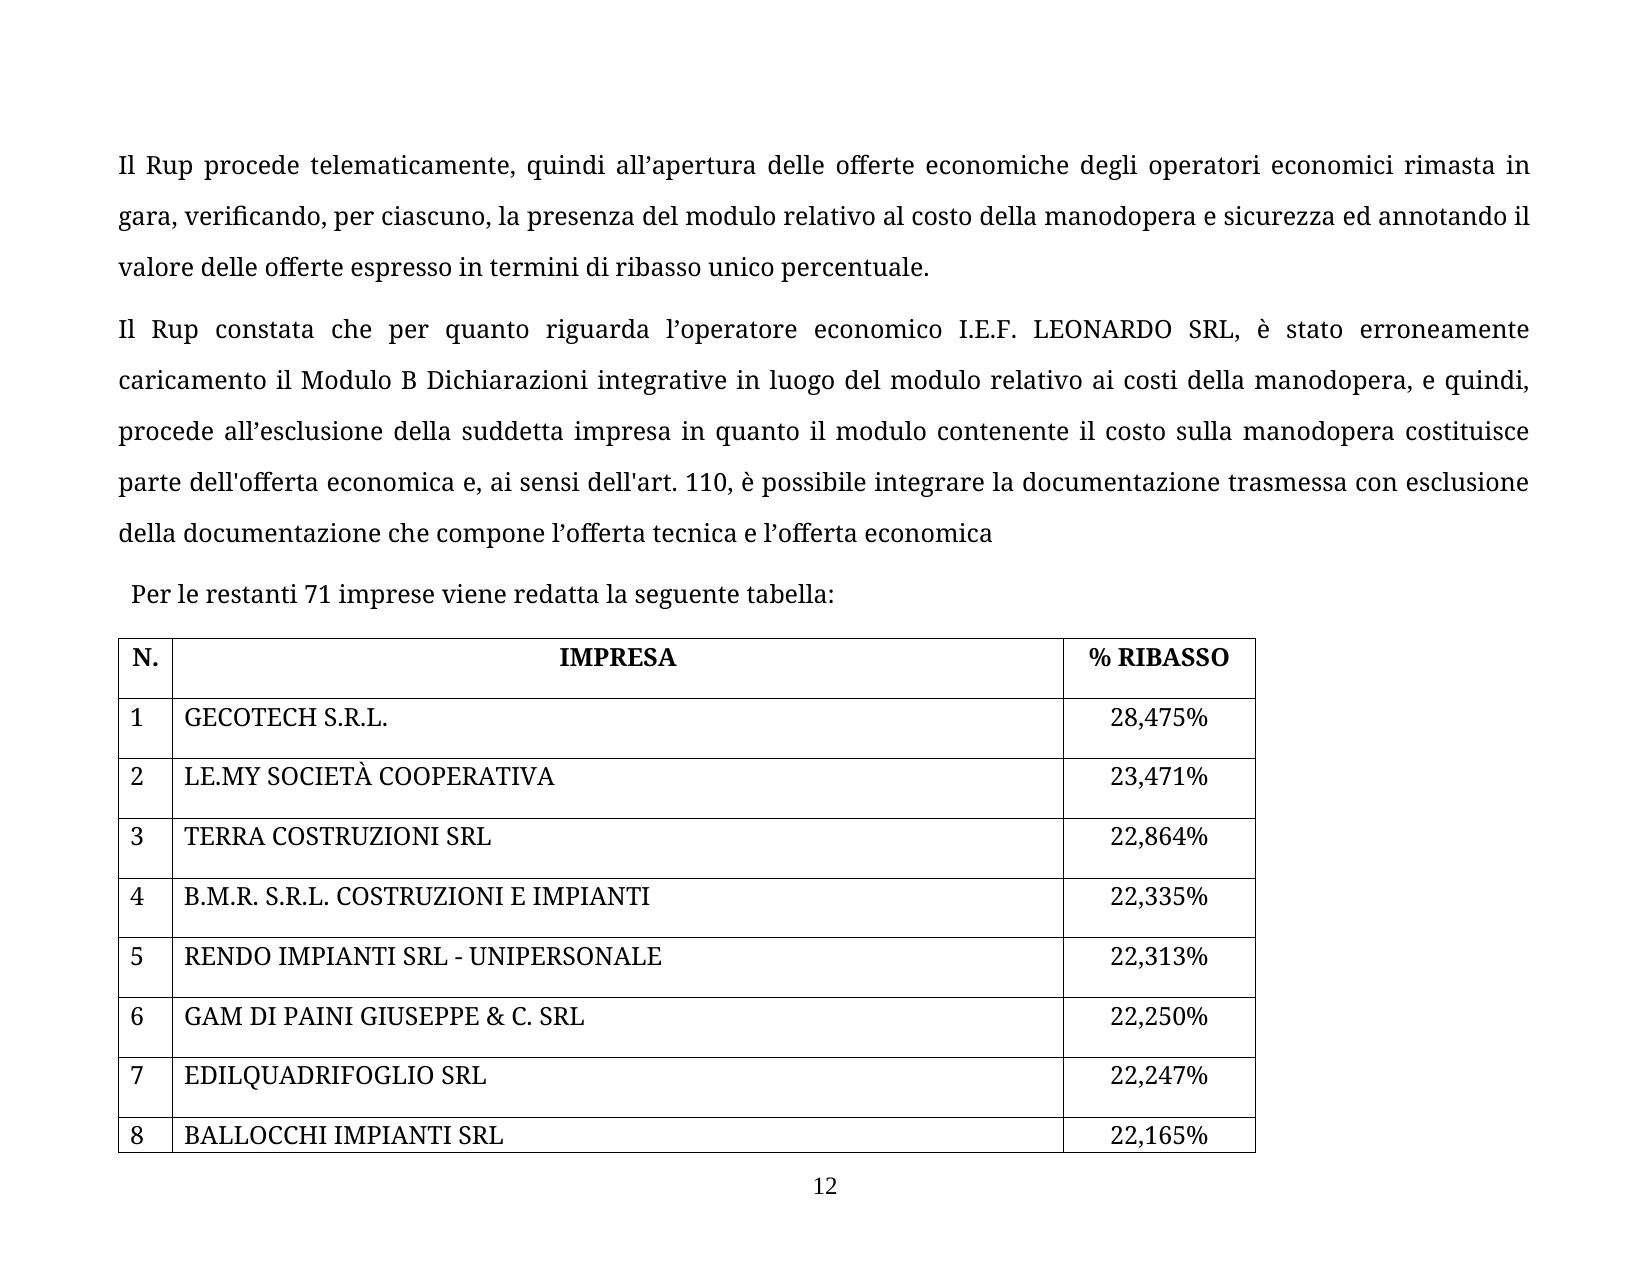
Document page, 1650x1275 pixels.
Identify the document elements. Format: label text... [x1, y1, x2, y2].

table_cell EDILQUADRIFOGLIO SRL [173, 1058, 1063, 1117]
table_cell 22,313% [1064, 938, 1255, 997]
table_cell GECOTECH S.R.L. [173, 699, 1063, 758]
table_cell 22,250% [1064, 998, 1255, 1057]
table_cell 23,471% [1064, 759, 1255, 818]
table_cell 22,247% [1064, 1058, 1255, 1117]
table_cell 8 [119, 1118, 172, 1152]
table_cell LE.MY SOCIETÀ COOPERATIVA [173, 759, 1063, 818]
text Il Rup constata che per quanto riguarda l’operatore economico I.E.F. LEONARDO SRL, è stato erroneamente caricamento il Modulo B Dichiarazioni integrative in luogo del modulo relativo ai costi della manodopera, e quindi, procede all’esclusione della suddetta impresa in quanto il modulo contenente il costo sulla manodopera costituisce parte dell'offerta economica e, ai sensi dell'art. 110, è possibile integrare la documentazione trasmessa con esclusione della documentazione che compone l’offerta tecnica e l’offerta economica [118, 311, 1532, 549]
table_cell 1 [119, 699, 172, 758]
table_cell 5 [119, 938, 172, 997]
table_cell 22,864% [1064, 819, 1255, 877]
table_cell 7 [119, 1058, 172, 1117]
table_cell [173, 1118, 1063, 1152]
table_cell 3 [119, 819, 172, 877]
table_cell 4 [119, 879, 172, 937]
table_cell 2 [119, 759, 172, 818]
table_header N. [119, 639, 172, 698]
table_cell TERRA COSTRUZIONI SRL [173, 819, 1063, 877]
table_cell 22,335% [1064, 879, 1255, 937]
table_cell GAM DI PAINI GIUSEPPE & C. SRL [173, 998, 1063, 1057]
table_cell 6 [119, 998, 172, 1057]
table_cell B.M.R. S.R.L. COSTRUZIONI E IMPIANTI [173, 879, 1063, 937]
table_cell 28,475% [1064, 699, 1255, 758]
table_header % RIBASSO [1064, 639, 1255, 698]
table_cell 22,165% [1064, 1118, 1255, 1152]
text Il Rup procede telematicamente, quindi all’apertura delle offerte economiche degli operatori economici rimasta in gara, verificando, per ciascuno, la presenza del modulo relativo al costo della manodopera e sicurezza ed annotando il valore delle offerte espresso in termini di ribasso unico percentuale. [118, 148, 1532, 284]
text Per le restanti 71 imprese viene redatta la seguente tabella: [118, 577, 1532, 611]
table_header IMPRESA [173, 639, 1063, 698]
table_cell RENDO IMPIANTI SRL - UNIPERSONALE [173, 938, 1063, 997]
